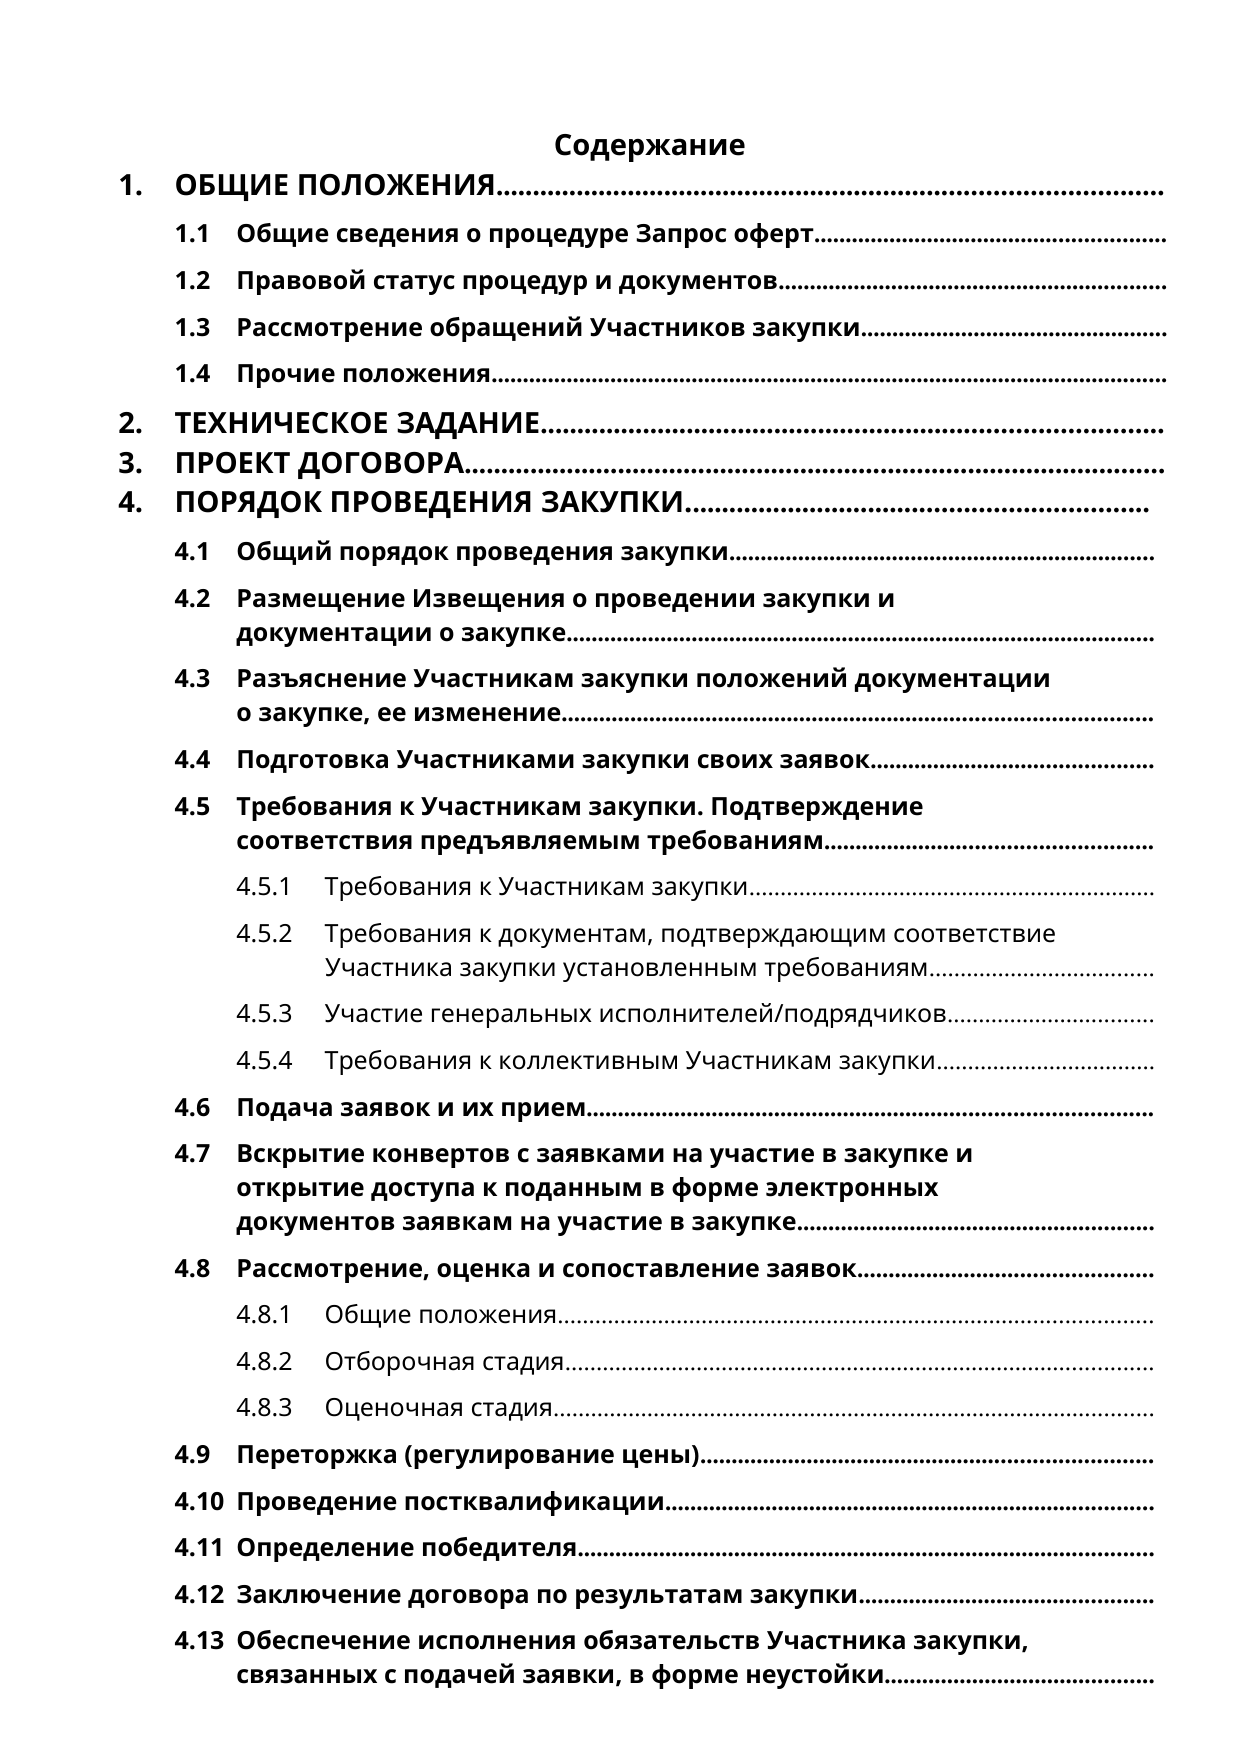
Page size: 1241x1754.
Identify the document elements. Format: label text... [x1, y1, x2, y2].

text 4.5.1 Требования к Участникам закупки 13 [236, 869, 1063, 903]
text 4.8.1 Общие положения 18 [236, 1297, 1063, 1331]
text 4.3 Разъяснение Участникам закупки положений документации о закупке, ее изменение 10 [174, 661, 1063, 729]
text 4.8 Рассмотрение, оценка и сопоставление заявок 18 [174, 1250, 1063, 1284]
text 4.10 Проведение постквалификации 21 [174, 1483, 1063, 1517]
text 4.8.3 Оценочная стадия 19 [236, 1390, 1063, 1424]
text 4.2 Размещение Извещения о проведении закупки и документации о закупке 10 [174, 580, 1063, 648]
text 1.3 Рассмотрение обращений Участников закупки 5 [174, 309, 1063, 343]
text 4.5.3 Участие генеральных исполнителей/подрядчиков 16 [236, 996, 1063, 1030]
text 4.9 Переторжка (регулирование цены) 20 [174, 1437, 1063, 1471]
text 4.6 Подача заявок и их прием 17 [174, 1089, 1063, 1123]
text 4.13 Обеспечение исполнения обязательств Участника закупки, связанных с подачей заявки, в форме неустойки 23 [174, 1623, 1063, 1691]
text 1.4 Прочие положения 6 [174, 356, 1063, 390]
text 4.1 Общий порядок проведения закупки 10 [174, 534, 1063, 568]
text 4.4 Подготовка Участниками закупки своих заявок 10 [174, 742, 1063, 776]
text 2. Техническое задание 8 [118, 402, 1063, 442]
text 4.8.2 Отборочная стадия 18 [236, 1343, 1063, 1378]
text 4.5 Требования к Участникам закупки. Подтверждение соответствия предъявляемым требованиям 13 [174, 788, 1063, 856]
text 1. Общие положения 5 [118, 164, 1063, 203]
text 4.11 Определение победителя 22 [174, 1530, 1063, 1564]
text 4. Порядок проведения закупки. 10 [118, 482, 1063, 521]
text 3. Проект договора 9 [118, 442, 1063, 482]
text 4.12 Заключение договора по результатам закупки 22 [174, 1576, 1063, 1610]
text 4.7 Вскрытие конвертов с заявками на участие в закупке и открытие доступа к поданным в форме электронных документов заявкам на участие в закупке 18 [174, 1136, 1063, 1238]
text 1.1 Общие сведения о процедуре Запрос оферт 5 [174, 216, 1063, 250]
text 4.5.4 Требования к коллективным Участникам закупки 17 [236, 1043, 1063, 1077]
text 1.2 Правовой статус процедур и документов 5 [174, 263, 1063, 297]
text Содержание [118, 124, 1181, 164]
text 4.5.2 Требования к документам, подтверждающим соответствие Участника закупки установленным требованиям 14 [236, 915, 1063, 983]
